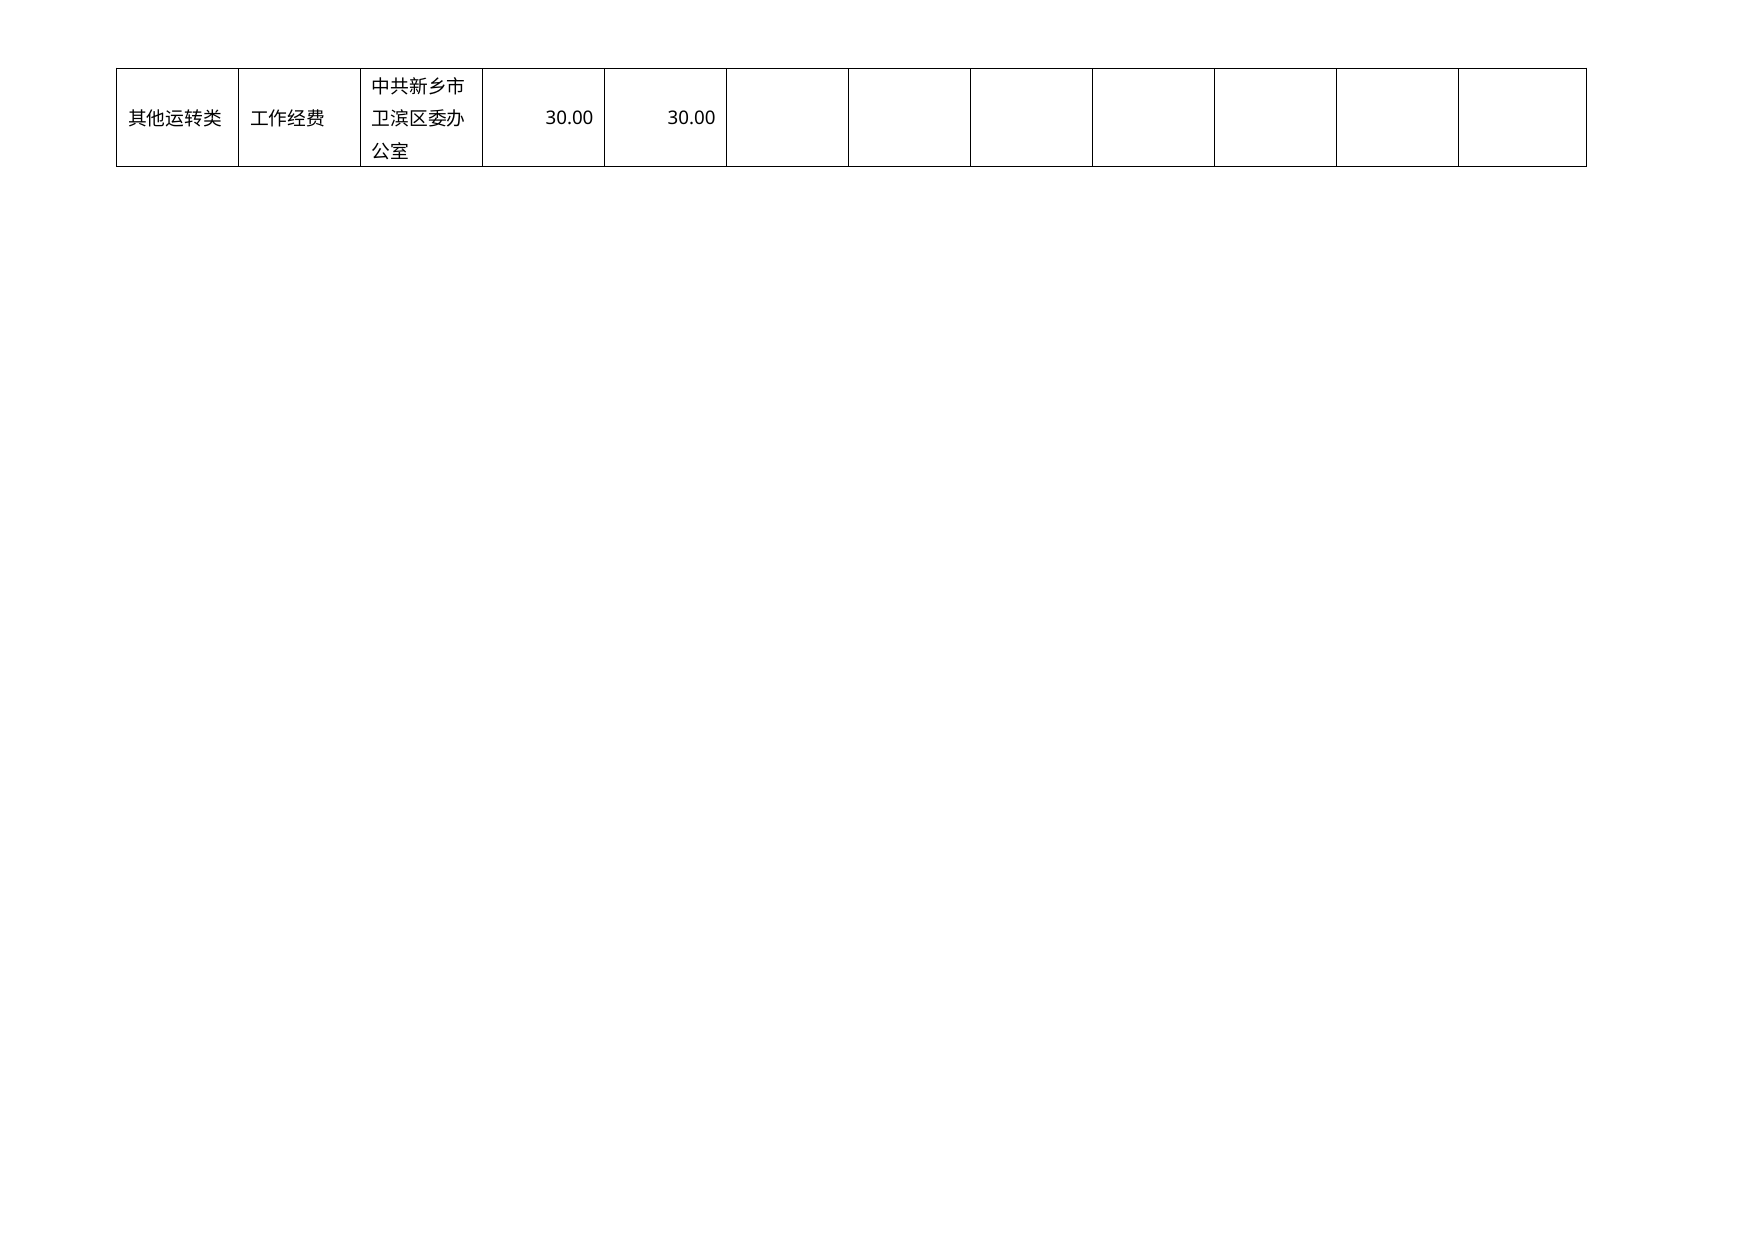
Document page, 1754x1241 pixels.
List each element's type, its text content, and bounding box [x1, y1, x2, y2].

table_cell 其他运转类 [117, 69, 238, 166]
table_cell 工作经费 [239, 69, 360, 166]
table_cell [971, 69, 1092, 166]
table_cell 30.00 [483, 69, 604, 166]
table_cell [1337, 69, 1458, 166]
table_cell 中共新乡市卫滨区委办公室 [361, 69, 482, 166]
table_cell [1459, 69, 1586, 166]
table_cell 30.00 [605, 69, 726, 166]
table_cell [1215, 69, 1336, 166]
table_cell [1093, 69, 1214, 166]
table_cell [727, 69, 848, 166]
table_cell [849, 69, 970, 166]
